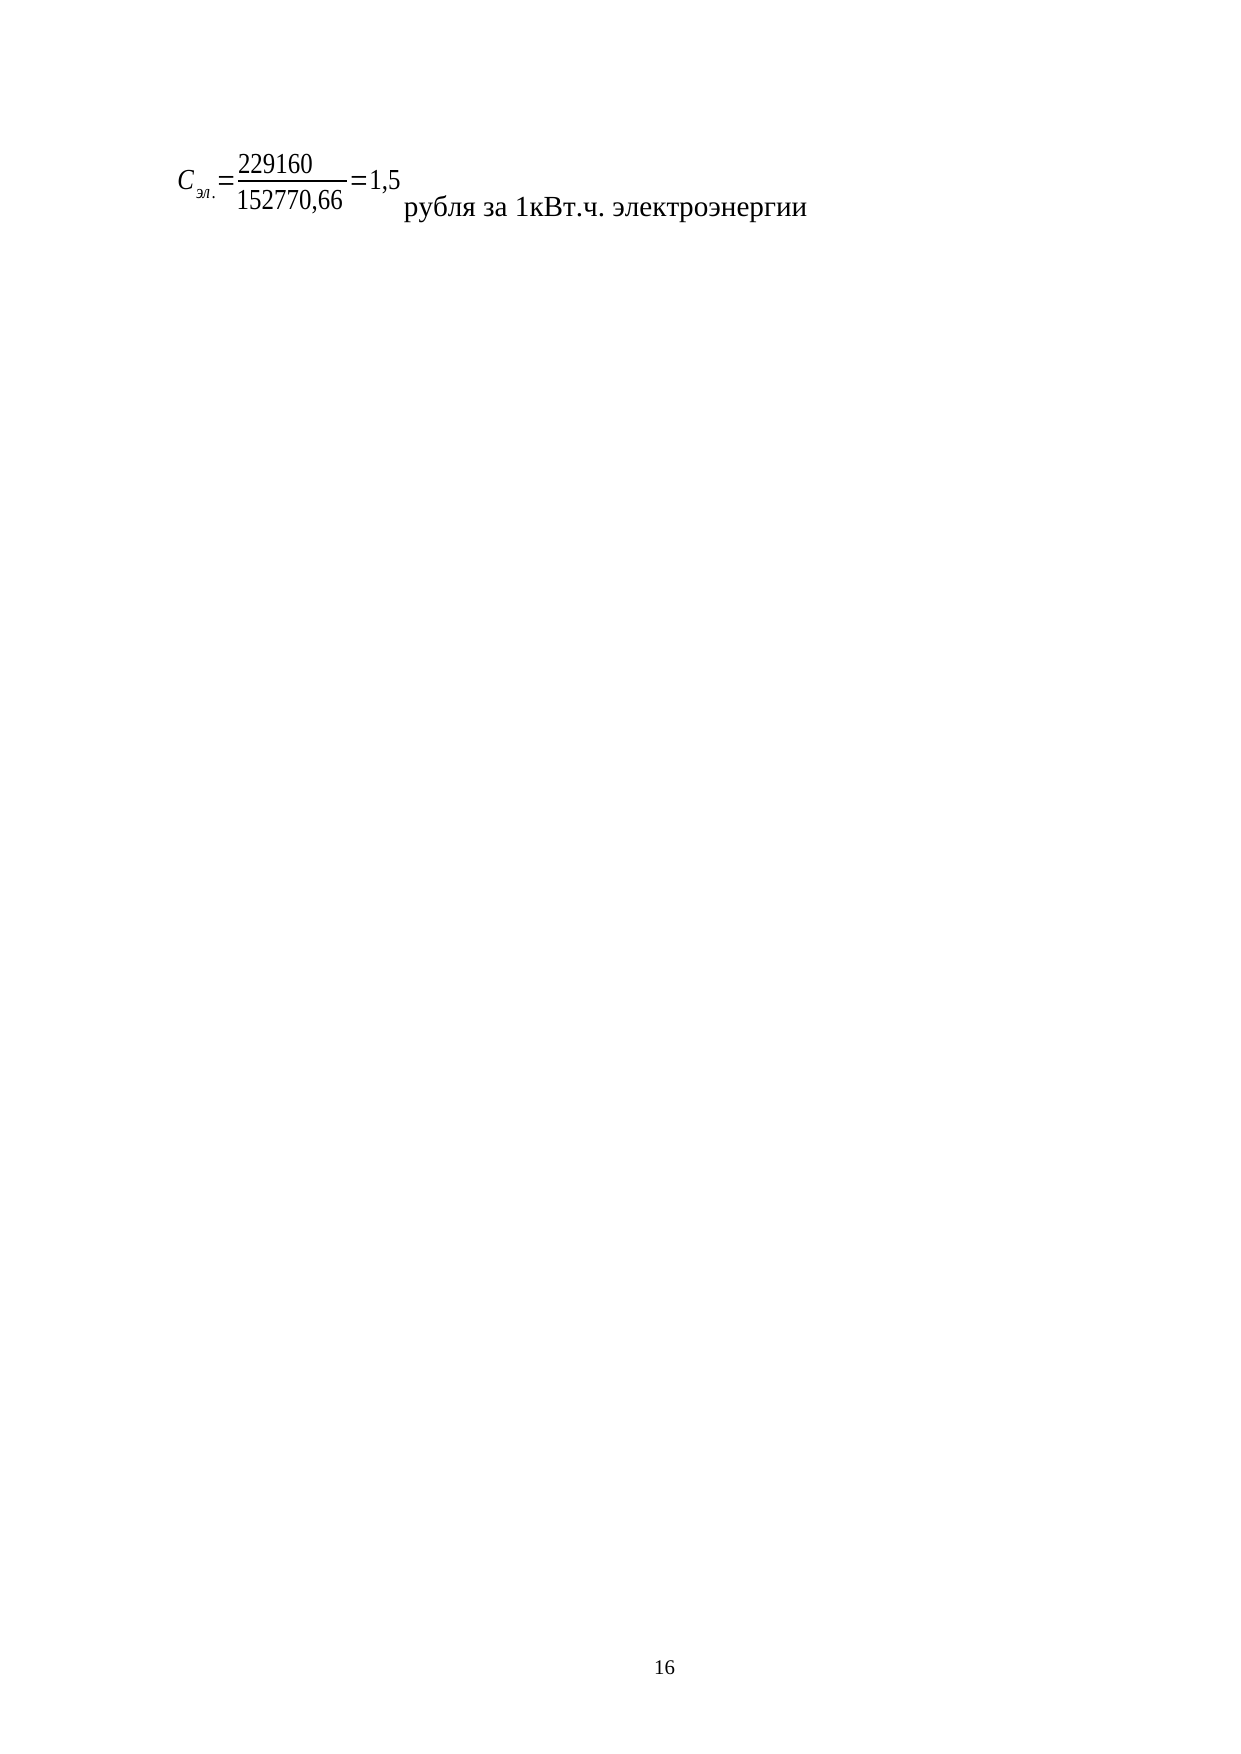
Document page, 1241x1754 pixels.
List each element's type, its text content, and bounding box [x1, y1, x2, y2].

text рубля за 1кВт.ч. электроэнергии [177, 148, 1152, 223]
